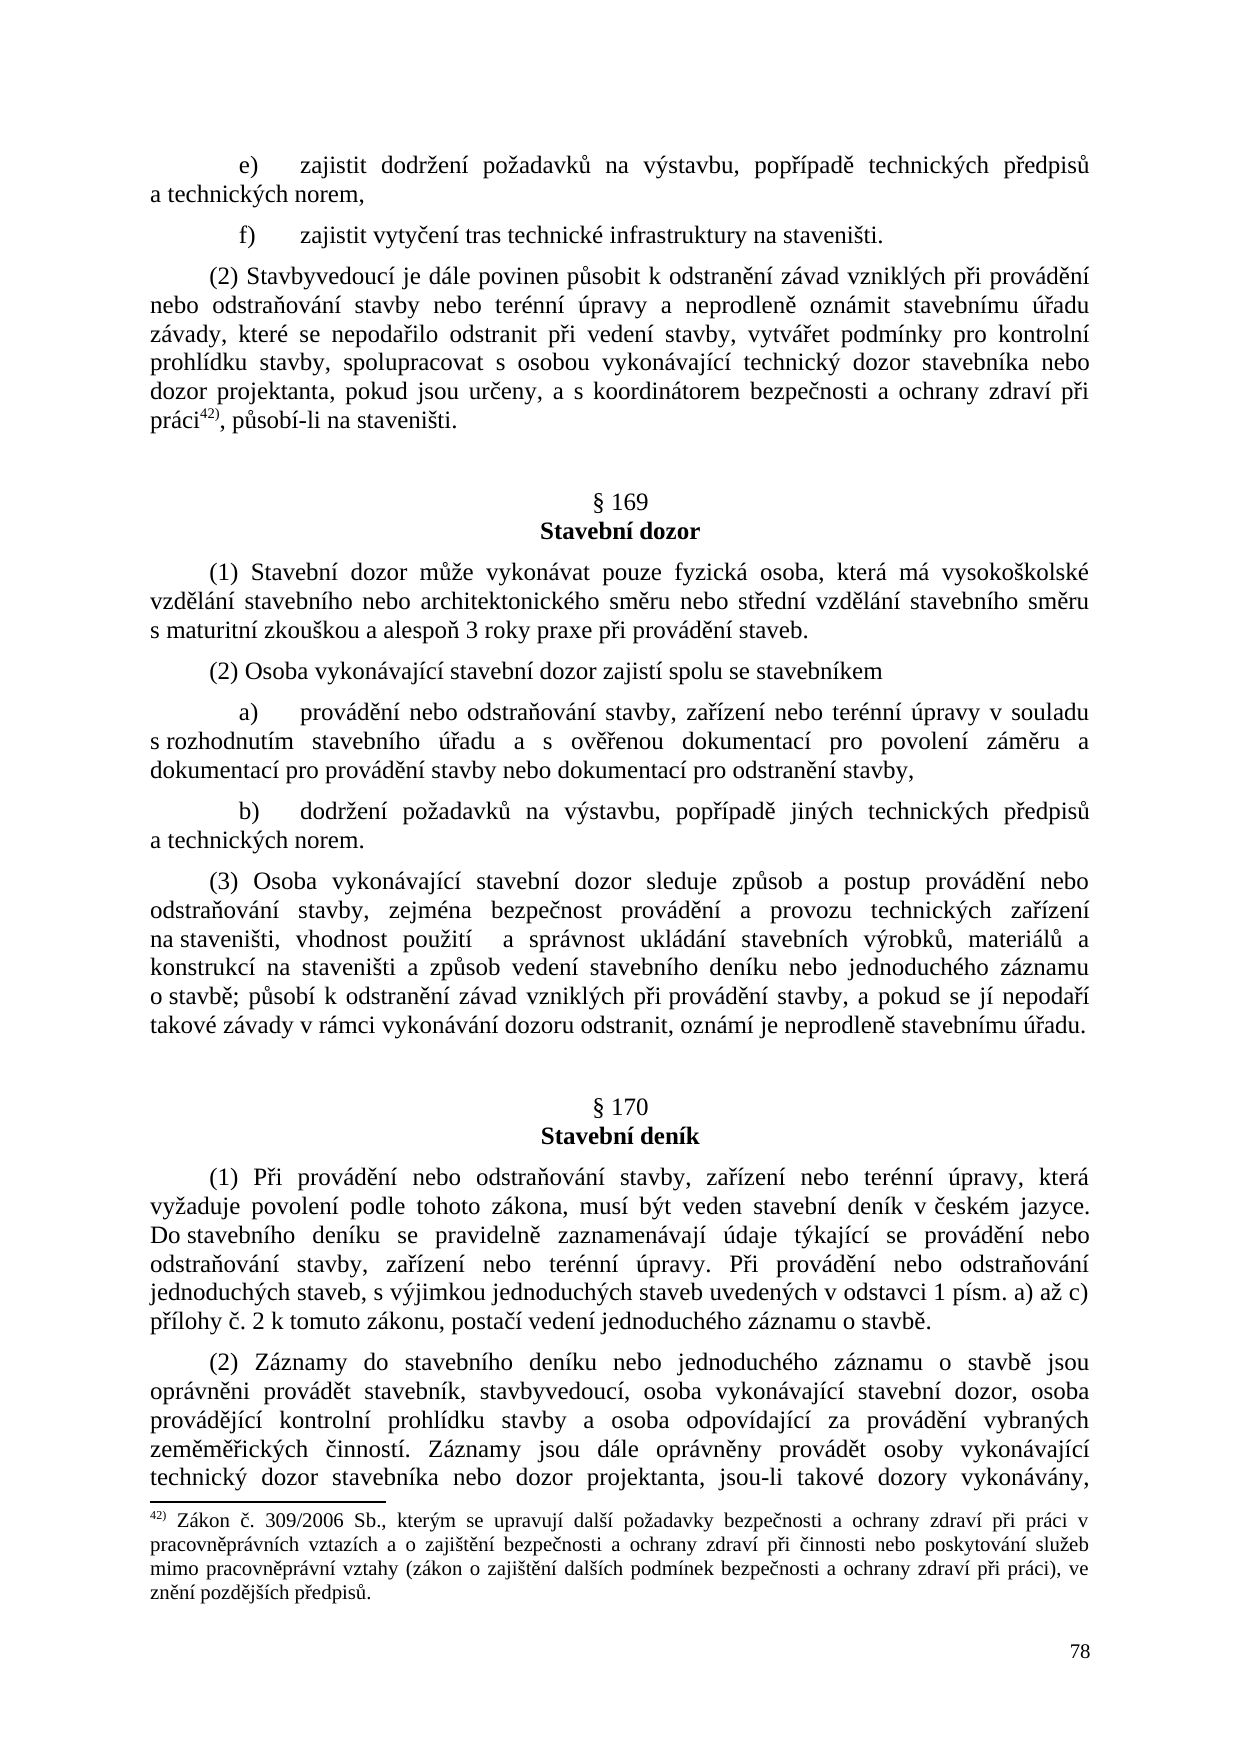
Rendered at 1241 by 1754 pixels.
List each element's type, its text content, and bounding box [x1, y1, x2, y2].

text (1) Při provádění nebo odstraňování stavby, zařízení nebo terénní úpravy, která vyžaduje povolení podle tohoto zákona, musí být veden stavební deník v českém jazyce. Do stavebního deníku se pravidelně zaznamenávají údaje týkající se provádění nebo odstraňování stavby, zařízení nebo terénní úpravy. Při provádění nebo odstraňování jednoduchých staveb, s výjimkou jednoduchých staveb uvedených v odstavci 1 písm. a) až c) přílohy č. 2 k tomuto zákonu, postačí vedení jednoduchého záznamu o stavbě. [150, 1162, 1090, 1335]
text (2) Osoba vykonávající stavební dozor zajistí spolu se stavebníkem [150, 656, 1090, 685]
text a) provádění nebo odstraňování stavby, zařízení nebo terénní úpravy v souladu s rozhodnutím stavebního úřadu a s ověřenou dokumentací pro povolení záměru a dokumentací pro provádění stavby nebo dokumentací pro odstranění stavby, [150, 697, 1090, 784]
text § 170 Stavební deník [150, 1092, 1090, 1150]
text b) dodržení požadavků na výstavbu, popřípadě jiných technických předpisů a technických norem. [150, 796, 1090, 854]
text e) zajistit dodržení požadavků na výstavbu, popřípadě technických předpisů a technických norem, [150, 150, 1090, 207]
text § 169 Stavební dozor [150, 487, 1090, 545]
text (3) Osoba vykonávající stavební dozor sleduje způsob a postup provádění nebo odstraňování stavby, zejména bezpečnost provádění a provozu technických zařízení na staveništi, vhodnost použití a správnost ukládání stavebních výrobků, materiálů a konstrukcí na staveništi a způsob vedení stavebního deníku nebo jednoduchého záznamu o stavbě; působí k odstranění závad vzniklých při provádění stavby, a pokud se jí nepodaří takové závady v rámci vykonávání dozoru odstranit, oznámí je neprodleně stavebnímu úřadu. [150, 866, 1090, 1039]
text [150, 1347, 1090, 1491]
text (2) Stavbyvedoucí je dále povinen působit k odstranění závad vzniklých při provádění nebo odstraňování stavby nebo terénní úpravy a neprodleně oznámit stavebnímu úřadu závady, které se nepodařilo odstranit při vedení stavby, vytvářet podmínky pro kontrolní prohlídku stavby, spolupracovat s osobou vykonávající technický dozor stavebníka nebo dozor projektanta, pokud jsou určeny, a s koordinátorem bezpečnosti a ochrany zdraví při práci), působí-li na staveništi. [150, 261, 1090, 434]
text f) zajistit vytyčení tras technické infrastruktury na staveništi. [150, 220, 1090, 249]
text (1) Stavební dozor může vykonávat pouze fyzická osoba, která má vysokoškolské vzdělání stavebního nebo architektonického směru nebo střední vzdělání stavebního směru s maturitní zkouškou a alespoň 3 roky praxe při provádění staveb. [150, 557, 1090, 644]
